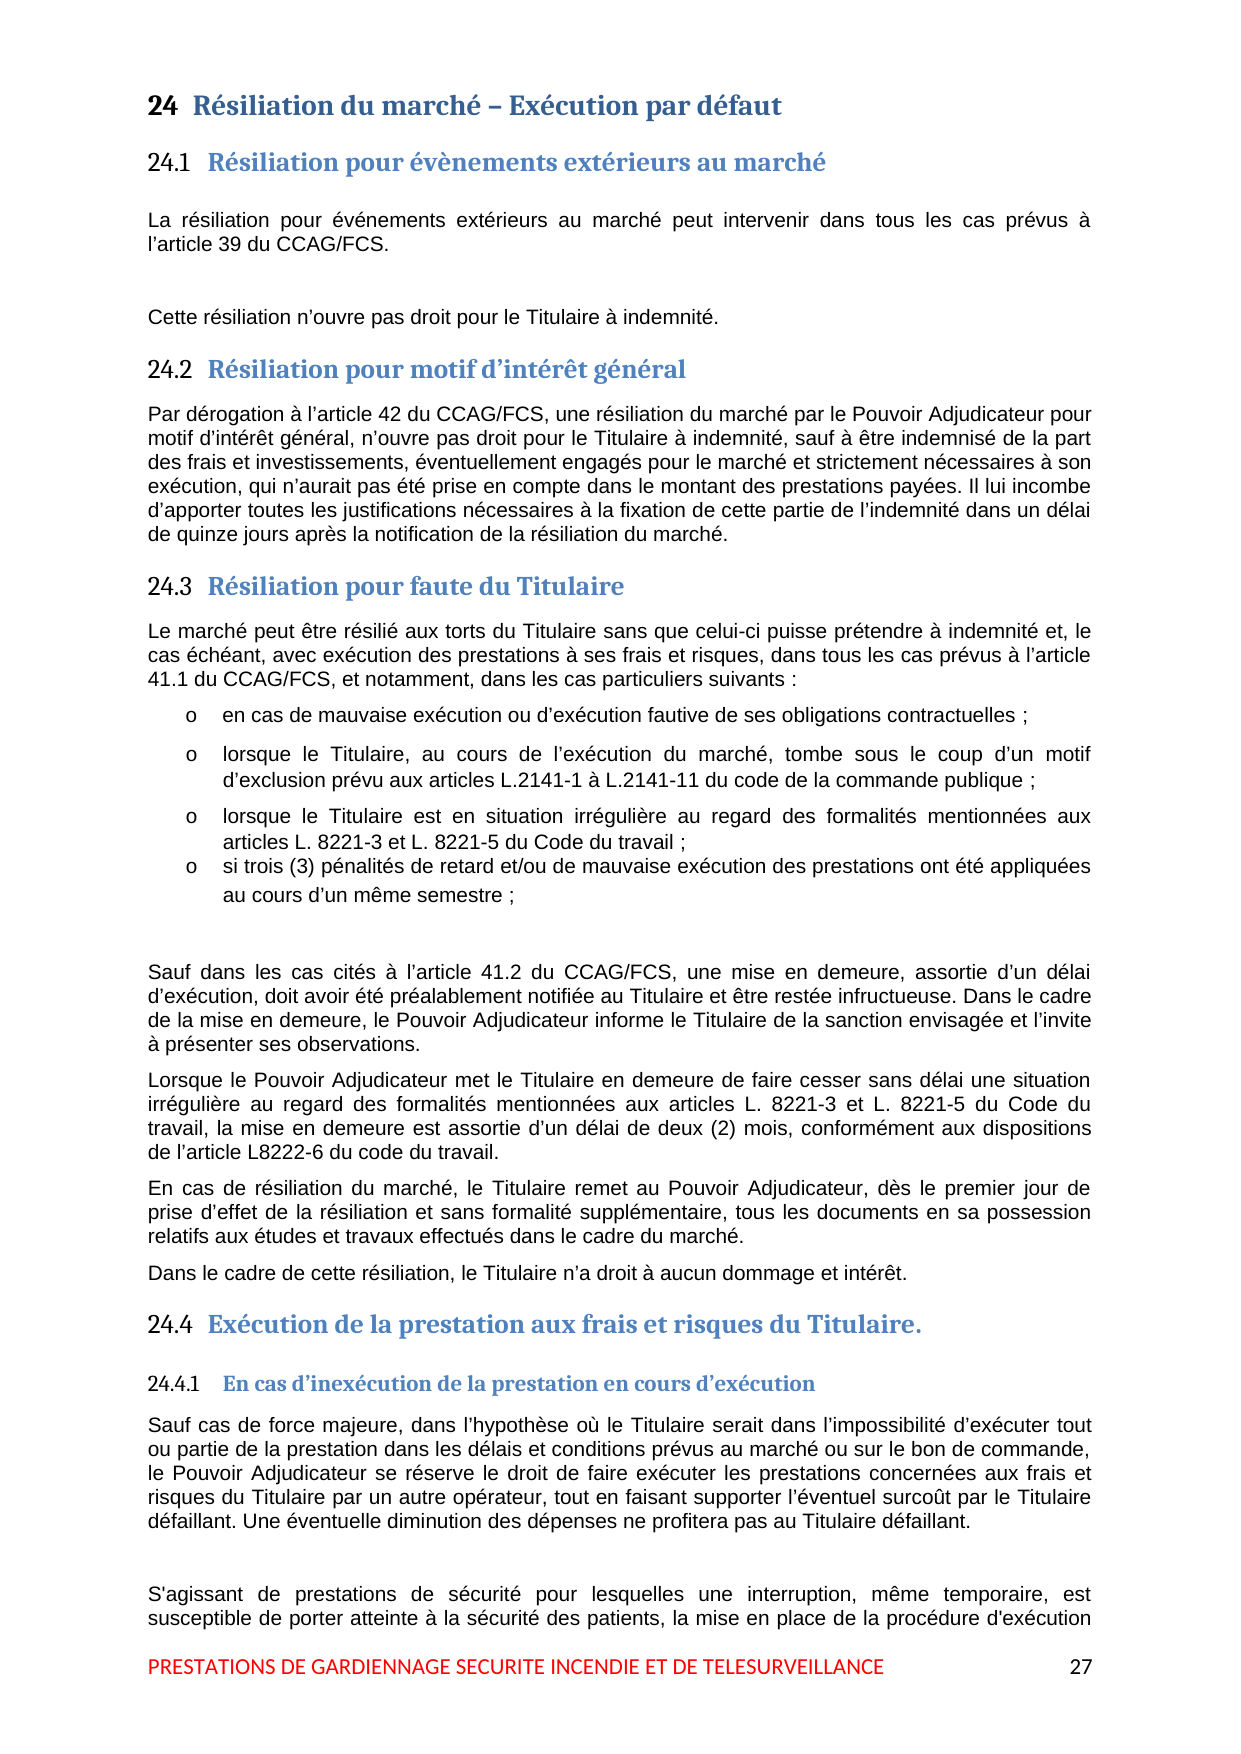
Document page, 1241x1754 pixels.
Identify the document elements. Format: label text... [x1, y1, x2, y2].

text Cette résiliation n’ouvre pas droit pour le Titulaire à indemnité. [148, 305, 1093, 329]
text Par dérogation à l’article 42 du CCAG/FCS, une résiliation du marché par le Pouvoir Adjudicateur pour motif d’intérêt général, n’ouvre pas droit pour le Titulaire à indemnité, sauf à être indemnisé de la part des frais et investissements, éventuellement engagés pour le marché et strictement nécessaires à son exécution, qui n’aurait pas été prise en compte dans le montant des prestations payées. Il lui incombe d’apporter toutes les justifications nécessaires à la fixation de cette partie de l’indemnité dans un délai de quinze jours après la notification de la résiliation du marché. [148, 402, 1093, 546]
list lorsque le Titulaire, au cours de l’exécution du marché, tombe sous le coup d’un motif d’exclusion prévu aux articles L.2141-1 à L.2141-11 du code de la commande publique ; [185, 742, 1093, 791]
subtitle Résiliation pour motif d’intérêt général [148, 354, 1093, 385]
text Sauf cas de force majeure, dans l’hypothèse où le Titulaire serait dans l’impossibilité d’exécuter tout ou partie de la prestation dans les délais et conditions prévus au marché ou sur le bon de commande, le Pouvoir Adjudicateur se réserve le droit de faire exécuter les prestations concernées aux frais et risques du Titulaire par un autre opérateur, tout en faisant supporter l’éventuel surcoût par le Titulaire défaillant. Une éventuelle diminution des dépenses ne profitera pas au Titulaire défaillant. [148, 1413, 1093, 1533]
subtitle Résiliation pour faute du Titulaire [148, 571, 1093, 602]
text Le marché peut être résilié aux torts du Titulaire sans que celui-ci puisse prétendre à indemnité et, le cas échéant, avec exécution des prestations à ses frais et risques, dans tous les cas prévus à l’article 41.1 du CCAG/FCS, et notamment, dans les cas particuliers suivants : [148, 619, 1093, 691]
text La résiliation pour événements extérieurs au marché peut intervenir dans tous les cas prévus à l’article 39 du CCAG/FCS. [148, 208, 1093, 256]
list Lorsque le Pouvoir Adjudicateur met le Titulaire en demeure de faire cesser sans délai une situation irrégulière au regard des formalités mentionnées aux articles L. 8221-3 et L. 8221-5 du Code du travail, la mise en demeure est assortie d’un délai de deux (2) mois, conformément aux dispositions de l’article L8222-6 du code du travail. [148, 1068, 1093, 1164]
text Sauf dans les cas cités à l’article 41.2 du CCAG/FCS, une mise en demeure, assortie d’un délai d’exécution, doit avoir été préalablement notifiée au Titulaire et être restée infructueuse. Dans le cadre de la mise en demeure, le Pouvoir Adjudicateur informe le Titulaire de la sanction envisagée et l’invite à présenter ses observations. [148, 959, 1093, 1055]
list lorsque le Titulaire est en situation irrégulière au regard des formalités mentionnées aux articles L. 8221-3 et L. 8221-5 du Code du travail ; [185, 804, 1093, 854]
text Dans le cadre de cette résiliation, le Titulaire n’a droit à aucun dommage et intérêt. [148, 1261, 1093, 1284]
text En cas de résiliation du marché, le Titulaire remet au Pouvoir Adjudicateur, dès le premier jour de prise d’effet de la résiliation et sans formalité supplémentaire, tous les documents en sa possession relatifs aux études et travaux effectués dans le cadre du marché. [148, 1176, 1093, 1248]
subtitle En cas d’inexécution de la prestation en cours d’exécution [148, 1370, 1093, 1397]
list si trois (3) pénalités de retard et/ou de mauvaise exécution des prestations ont été appliquées au cours d’un même semestre ; [185, 854, 1093, 907]
subtitle Résiliation du marché – Exécution par défaut [148, 89, 1093, 122]
subtitle Résiliation pour évènements extérieurs au marché [148, 147, 1093, 178]
subtitle Exécution de la prestation aux frais et risques du Titulaire. [148, 1309, 1093, 1341]
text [148, 1582, 1093, 1630]
list en cas de mauvaise exécution ou d’exécution fautive de ses obligations contractuelles ; [185, 703, 1093, 729]
